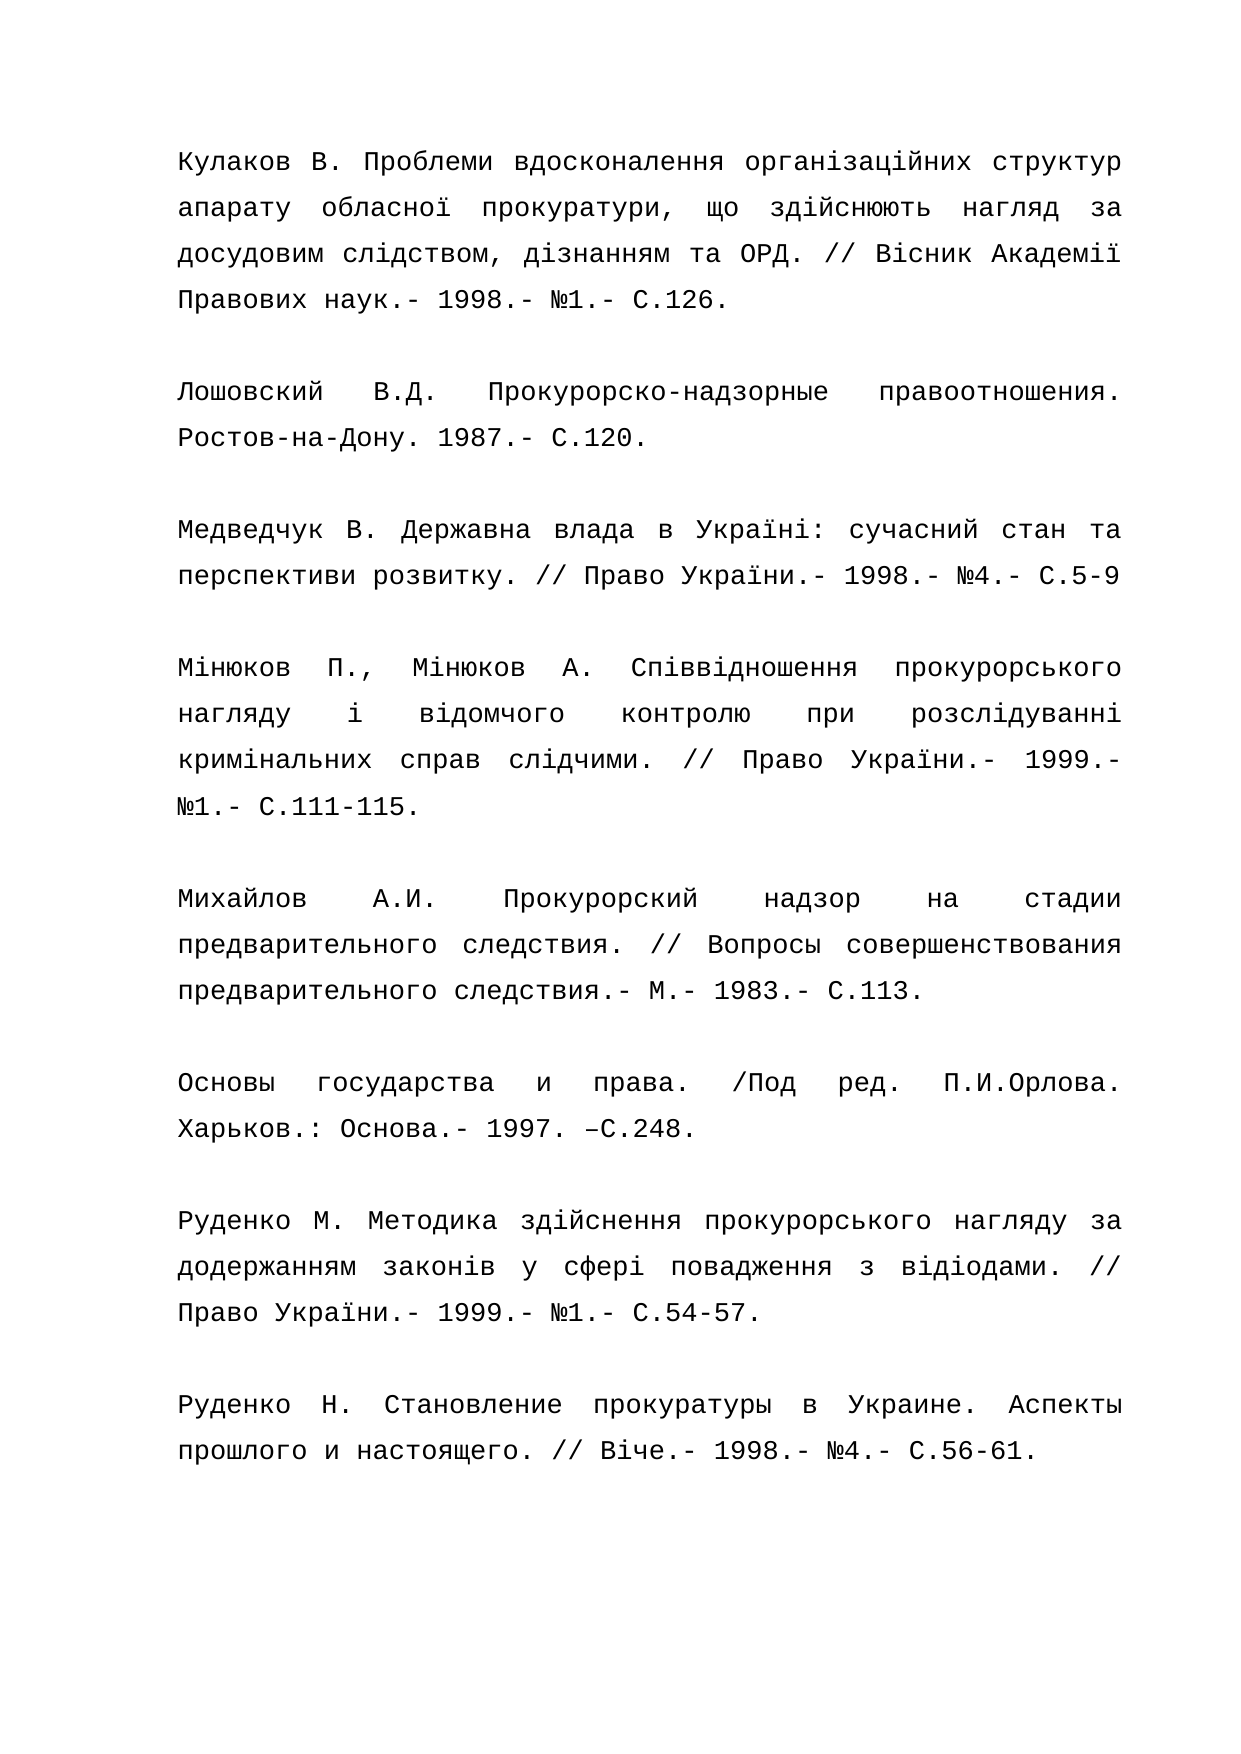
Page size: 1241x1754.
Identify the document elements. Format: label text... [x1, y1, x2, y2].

text Руденко М. Методика здійснення прокурорського нагляду за додержанням законів у сфері повадження з відіодами. // Право України.- 1999.- №1.- С.54-57. [177, 1207, 1122, 1329]
text Основы государства и права. /Под ред. П.И.Орлова. Харьков.: Основа.- 1997. –С.248. [177, 1068, 1122, 1145]
text Кулаков В. Проблеми вдосконалення організаційних структур апарату обласної прокуратури, що здійснюють нагляд за досудовим слідством, дізнанням та ОРД. // Вісник Академії Правових наук.- 1998.- №1.- С.126. [177, 148, 1122, 317]
text Михайлов А.И. Прокурорский надзор на стадии предварительного следствия. // Вопросы совершенствования предварительного следствия.- М.- 1983.- С.113. [177, 884, 1122, 1007]
text Лошовский В.Д. Прокурорско-надзорные правоотношения. Ростов-на-Дону. 1987.- С.120. [177, 378, 1122, 455]
text Мінюков П., Мінюков А. Співвідношення прокурорського нагляду і відомчого контролю при розслідуванні кримінальних справ слідчими. // Право України.- 1999.- №1.- С.111-115. [177, 654, 1122, 823]
text Медведчук В. Державна влада в Україні: сучасний стан та перспективи розвитку. // Право України.- 1998.- №4.- С.5-9 [177, 516, 1122, 593]
text Руденко Н. Становление прокуратуры в Украине. Аспекты прошлого и настоящего. // Віче.- 1998.- №4.- С.56-61. [177, 1391, 1122, 1468]
